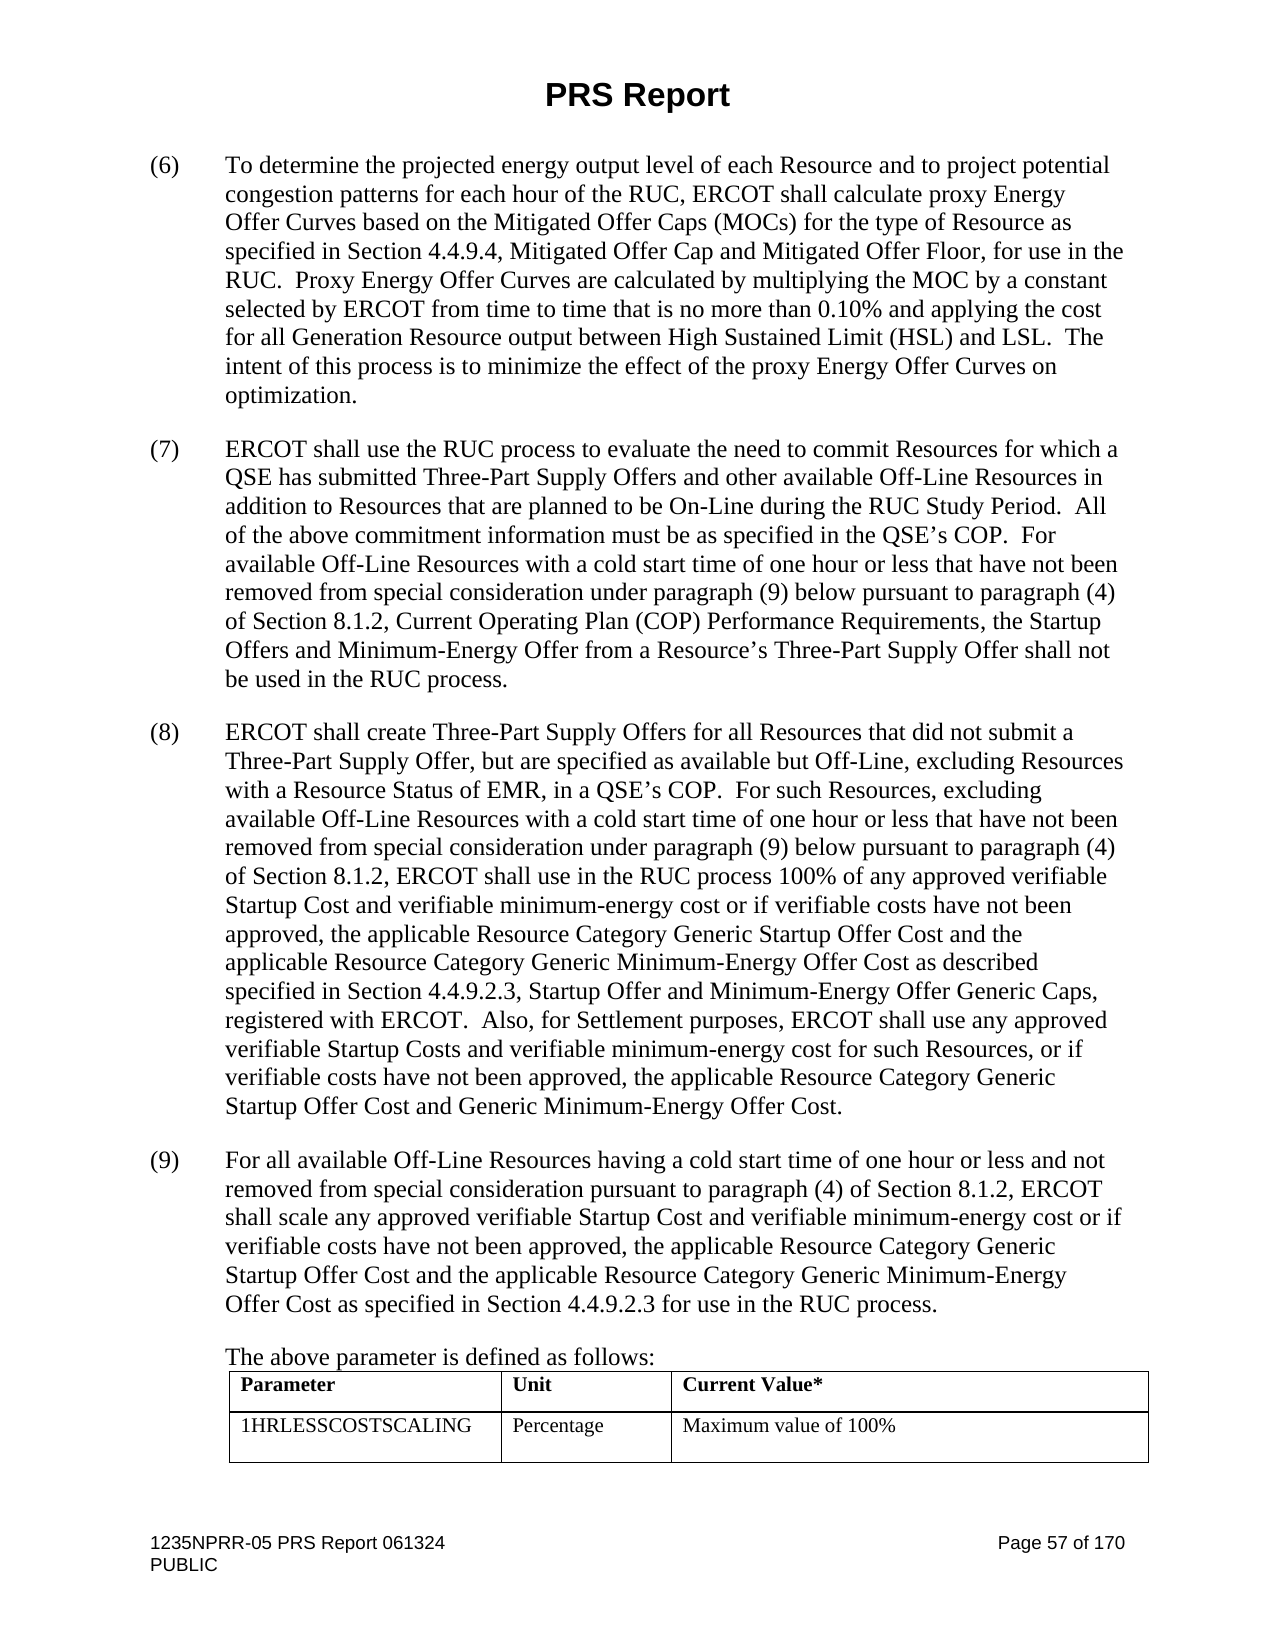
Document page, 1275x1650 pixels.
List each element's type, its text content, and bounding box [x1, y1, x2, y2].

table_header Unit [502, 1372, 671, 1411]
text (8) ERCOT shall create Three-Part Supply Offers for all Resources that did not submit a Three-Part Supply Offer, but are specified as available but Off-Line, excluding Resources with a Resource Status of EMR, in a QSE’s COP. For such Resources, excluding available Off-Line Resources with a cold start time of one hour or less that have not been removed from special consideration under paragraph (9) below pursuant to paragraph (4) of Section 8.1.2, ERCOT shall use in the RUC process 100% of any approved verifiable Startup Cost and verifiable minimum-energy cost or if verifiable costs have not been approved, the applicable Resource Category Generic Startup Offer Cost and the applicable Resource Category Generic Minimum-Energy Offer Cost as described specified in Section 4.4.9.2.3, Startup Offer and Minimum-Energy Offer Generic Caps, registered with ERCOT. Also, for Settlement purposes, ERCOT shall use any approved verifiable Startup Costs and verifiable minimum-energy cost for such Resources, or if verifiable costs have not been approved, the applicable Resource Category Generic Startup Offer Cost and Generic Minimum-Energy Offer Cost. [150, 717, 1125, 1120]
table_header Current Value* [672, 1372, 1148, 1411]
text (6) To determine the projected energy output level of each Resource and to project potential congestion patterns for each hour of the RUC, ERCOT shall calculate proxy Energy Offer Curves based on the Mitigated Offer Caps (MOCs) for the type of Resource as specified in Section 4.4.9.4, Mitigated Offer Cap and Mitigated Offer Floor, for use in the RUC. Proxy Energy Offer Curves are calculated by multiplying the MOC by a constant selected by ERCOT from time to time that is no more than 0.10% and applying the cost for all Generation Resource output between High Sustained Limit (HSL) and LSL. The intent of this process is to minimize the effect of the proxy Energy Offer Curves on optimization. [150, 150, 1125, 409]
table_header Parameter [230, 1372, 501, 1411]
table_cell Percentage [502, 1413, 671, 1462]
table_cell 1HRLESSCOSTSCALING [230, 1413, 501, 1462]
text The above parameter is defined as follows: [225, 1342, 1125, 1371]
text (9) For all available Off-Line Resources having a cold start time of one hour or less and not removed from special consideration pursuant to paragraph (4) of Section 8.1.2, ERCOT shall scale any approved verifiable Startup Cost and verifiable minimum-energy cost or if verifiable costs have not been approved, the applicable Resource Category Generic Startup Offer Cost and the applicable Resource Category Generic Minimum-Energy Offer Cost as specified in Section 4.4.9.2.3 for use in the RUC process. [150, 1145, 1125, 1317]
text (7) ERCOT shall use the RUC process to evaluate the need to commit Resources for which a QSE has submitted Three-Part Supply Offers and other available Off-Line Resources in addition to Resources that are planned to be On-Line during the RUC Study Period. All of the above commitment information must be as specified in the QSE’s COP. For available Off-Line Resources with a cold start time of one hour or less that have not been removed from special consideration under paragraph (9) below pursuant to paragraph (4) of Section 8.1.2, Current Operating Plan (COP) Performance Requirements, the Startup Offers and Minimum-Energy Offer from a Resource’s Three-Part Supply Offer shall not be used in the RUC process. [150, 434, 1125, 692]
table_cell Maximum value of 100% [672, 1413, 1148, 1462]
